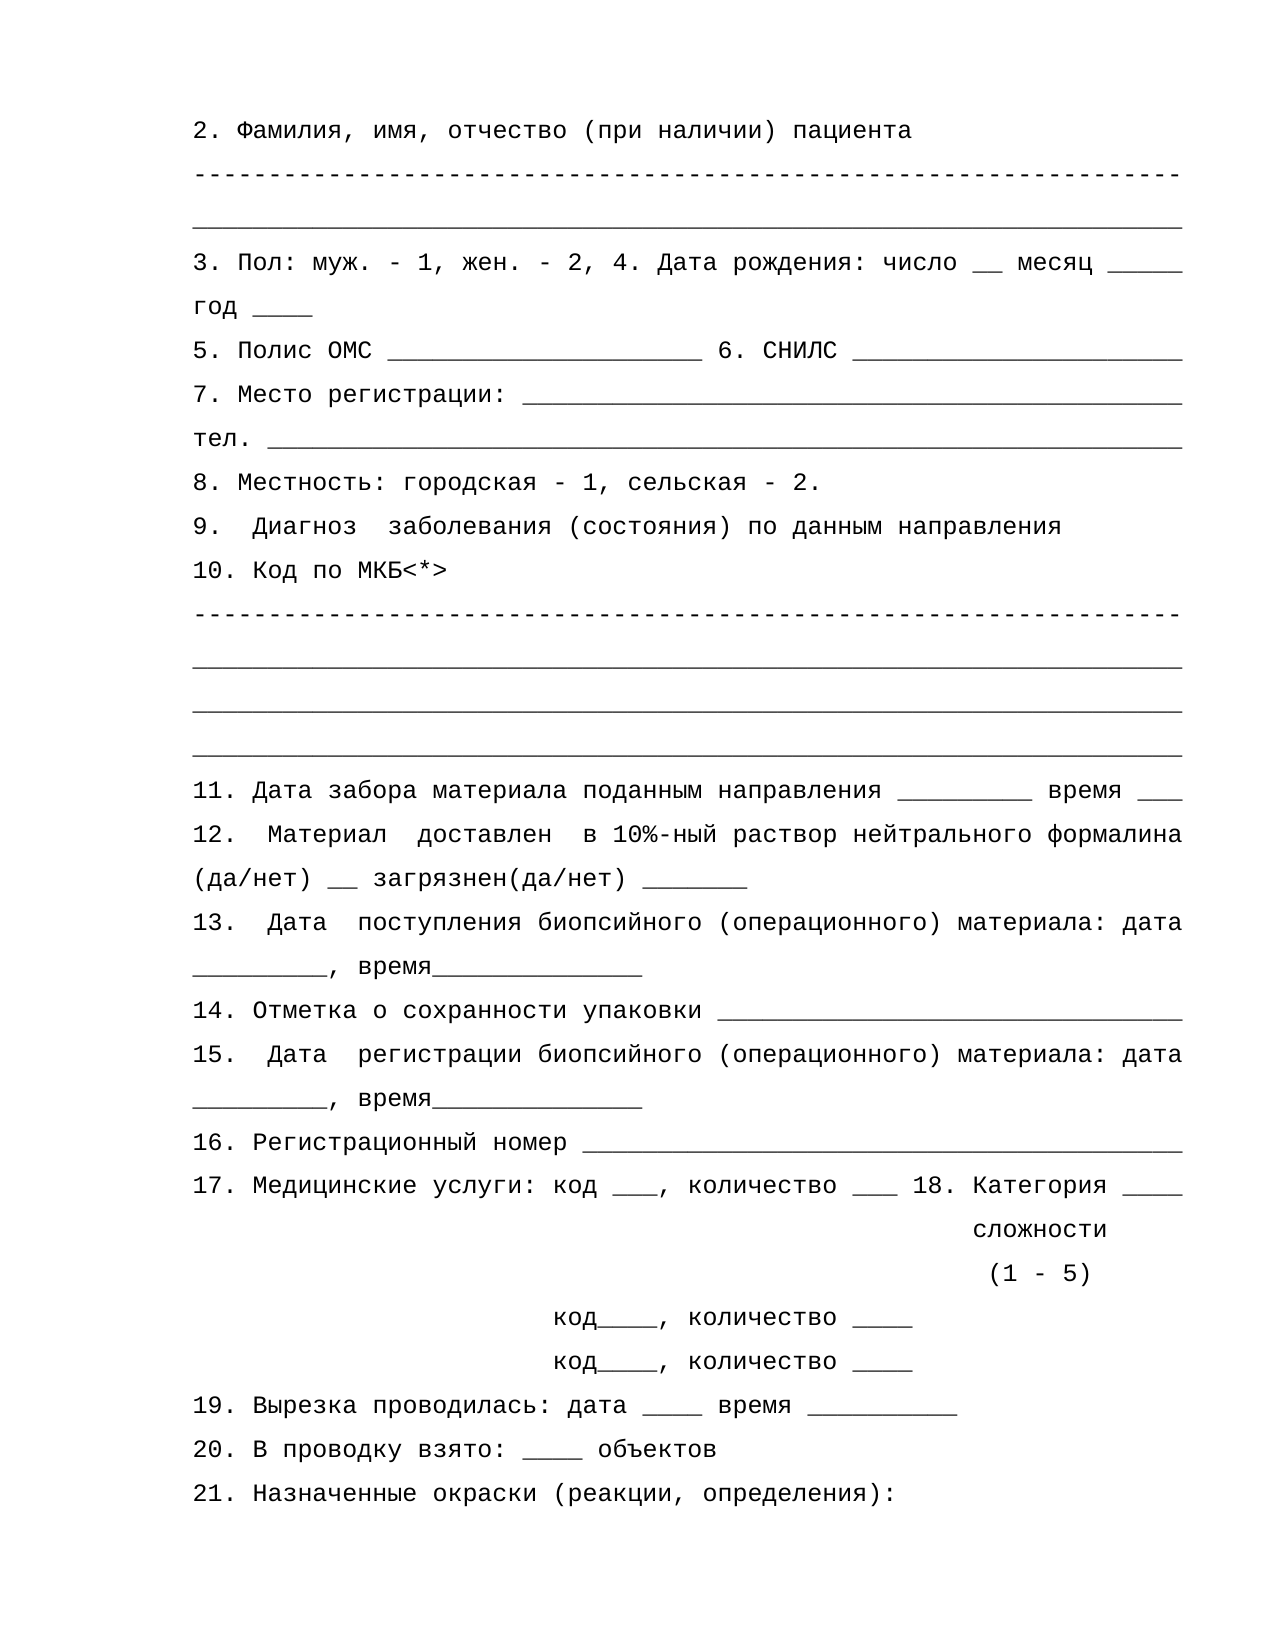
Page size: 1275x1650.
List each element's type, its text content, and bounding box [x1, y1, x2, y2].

text 20. В проводку взято: ____ объектов [177, 1437, 1186, 1465]
text 13. Дата поступления биопсийного (операционного) материала: дата [177, 909, 1186, 938]
text 3. Пол: муж. - 1, жен. - 2, 4. Дата рождения: число __ месяц _____ [177, 250, 1186, 278]
text 12. Материал доставлен в 10%-ный раствор нейтрального формалина [177, 821, 1186, 850]
text 11. Дата забора материала поданным направления _________ время ___ [177, 777, 1186, 806]
text 16. Регистрационный номер ________________________________________ [177, 1129, 1186, 1157]
text код____, количество ____ [177, 1305, 1186, 1333]
text __________________________________________________________________ [177, 646, 1186, 674]
text 8. Местность: городская - 1, сельская - 2. [177, 470, 1186, 498]
text (да/нет) __ загрязнен(да/нет) _______ [177, 865, 1186, 894]
text 14. Отметка о сохранности упаковки _______________________________ [177, 997, 1186, 1026]
text 2. Фамилия, имя, отчество (при наличии) пациента [177, 118, 1186, 146]
text (1 - 5) [177, 1261, 1186, 1289]
text 7. Место регистрации: ____________________________________________ [177, 382, 1186, 410]
text тел. _____________________________________________________________ [177, 426, 1186, 454]
text 5. Полис ОМС _____________________ 6. СНИЛС ______________________ [177, 338, 1186, 366]
text 19. Вырезка проводилась: дата ____ время __________ [177, 1393, 1186, 1421]
text год ____ [177, 294, 1186, 322]
text _________, время______________ [177, 1085, 1186, 1113]
text ------------------------------------------------------------------ [177, 162, 1186, 190]
text сложности [177, 1217, 1186, 1245]
text ------------------------------------------------------------------ [177, 602, 1186, 630]
text __________________________________________________________________ [177, 689, 1186, 718]
text _________, время______________ [177, 953, 1186, 982]
text 17. Медицинские услуги: код ___, количество ___ 18. Категория ____ [177, 1173, 1186, 1201]
text 10. Код по МКБ<*> [177, 558, 1186, 586]
text 9. Диагноз заболевания (состояния) по данным направления [177, 514, 1186, 542]
text __________________________________________________________________ [177, 733, 1186, 762]
text код____, количество ____ [177, 1349, 1186, 1377]
text 21. Назначенные окраски (реакции, определения): [177, 1481, 1186, 1509]
text 15. Дата регистрации биопсийного (операционного) материала: дата [177, 1041, 1186, 1069]
text __________________________________________________________________ [177, 206, 1186, 234]
